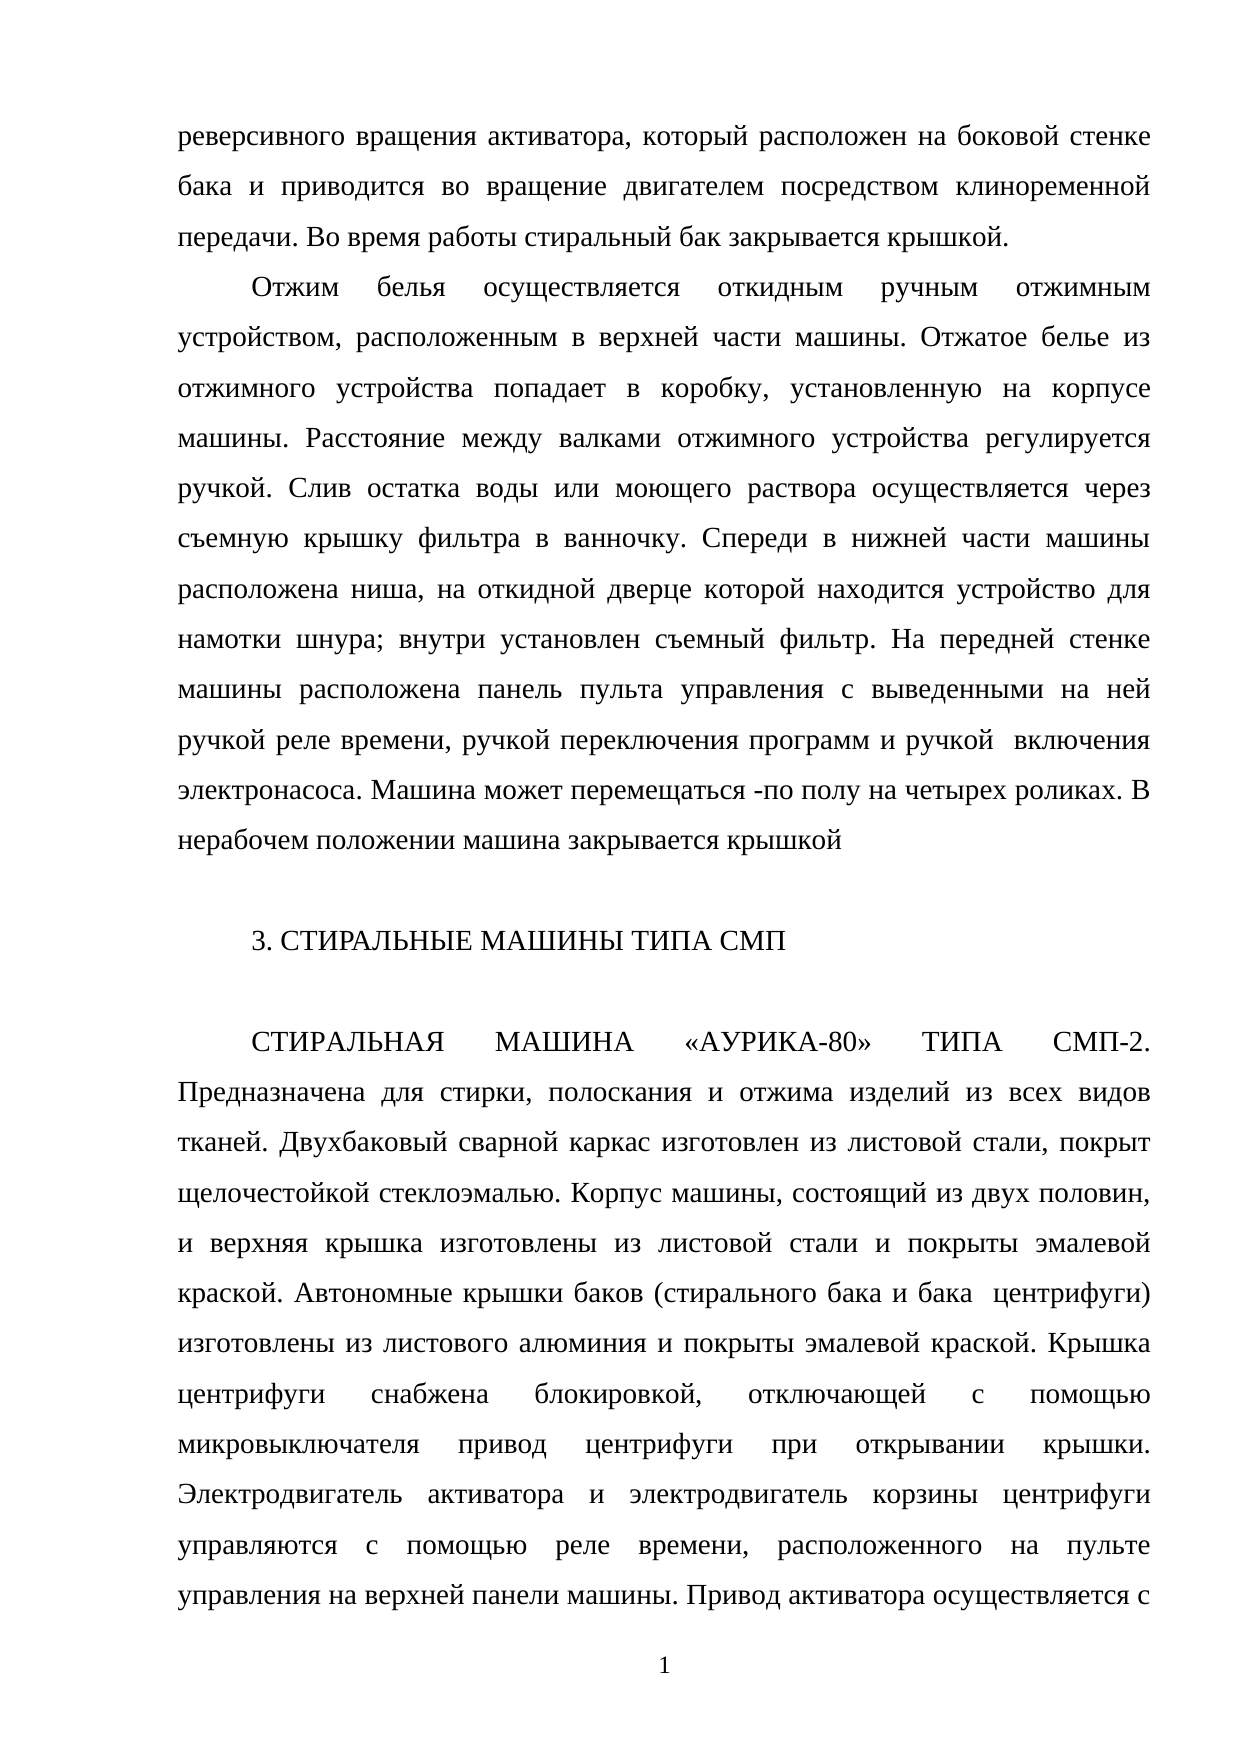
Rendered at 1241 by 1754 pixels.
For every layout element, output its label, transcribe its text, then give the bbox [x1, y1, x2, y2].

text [177, 1024, 1152, 1611]
subtitle 3. СТИРАЛЬНЫЕ МАШИНЫ ТИПА СМП [177, 923, 1152, 957]
text Отжим белья осуществляется откидным ручным отжимным устройством, расположенным в верхней части машины. Отжатое белье из отжимного устройства попадает в коробку, установленную на корпусе машины. Расстояние между валками отжимного устройства регулируется ручкой. Слив остатка воды или моющего раствора осуществляется через съемную крышку фильтра в ванночку. Спереди в нижней части машины расположена ниша, на откидной дверце которой находится устройство для намотки шнура; внутри установлен съемный фильтр. На передней стенке машины расположена панель пульта управления с выведенными на ней ручкой реле времени, ручкой переключения программ и ручкой включения электронасоса. Машина может перемещаться -по полу на четырех роликах. В нерабочем положении машина закрывается крышкой [177, 269, 1152, 856]
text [177, 118, 1152, 252]
